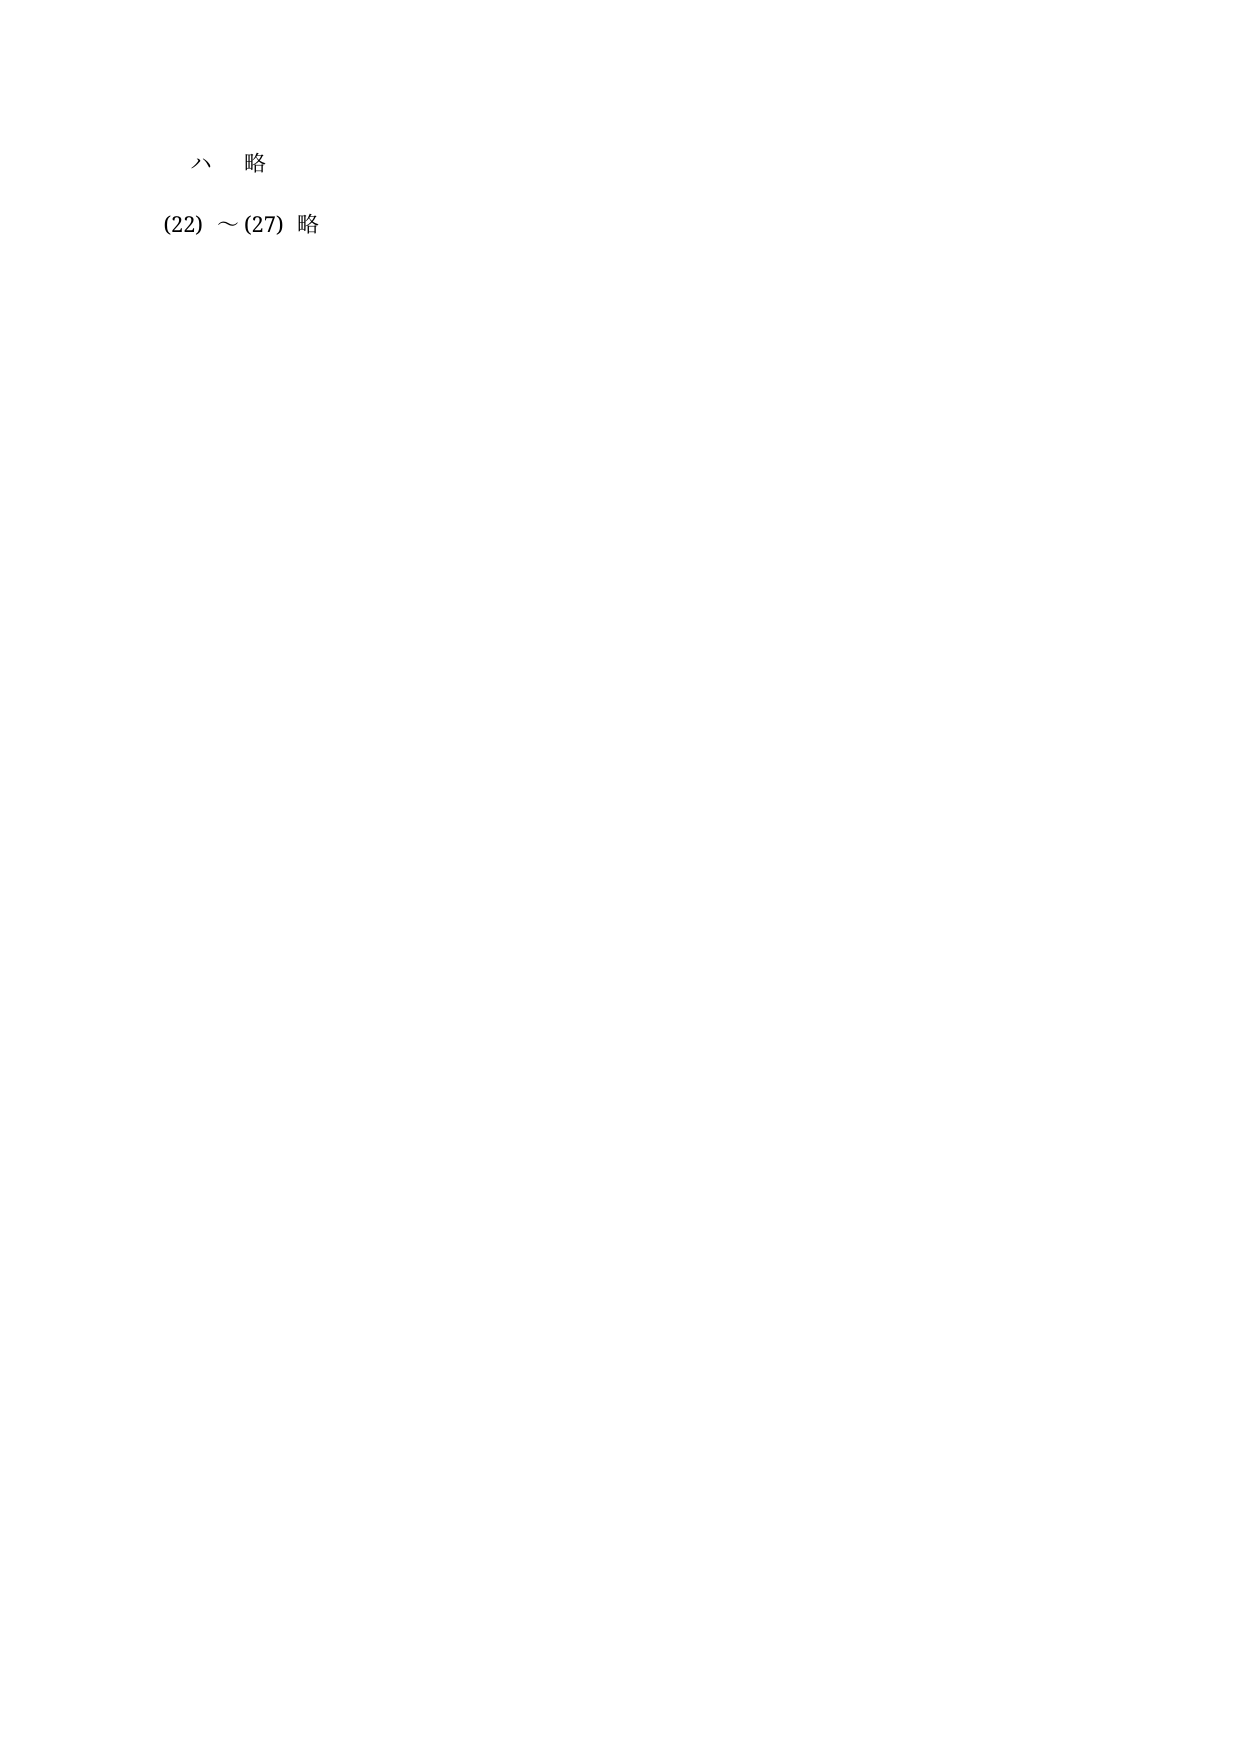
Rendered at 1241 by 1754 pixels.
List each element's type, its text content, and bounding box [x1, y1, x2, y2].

text ハ 略 [187, 132, 1104, 193]
text (22)～(27)略 [162, 193, 1104, 253]
